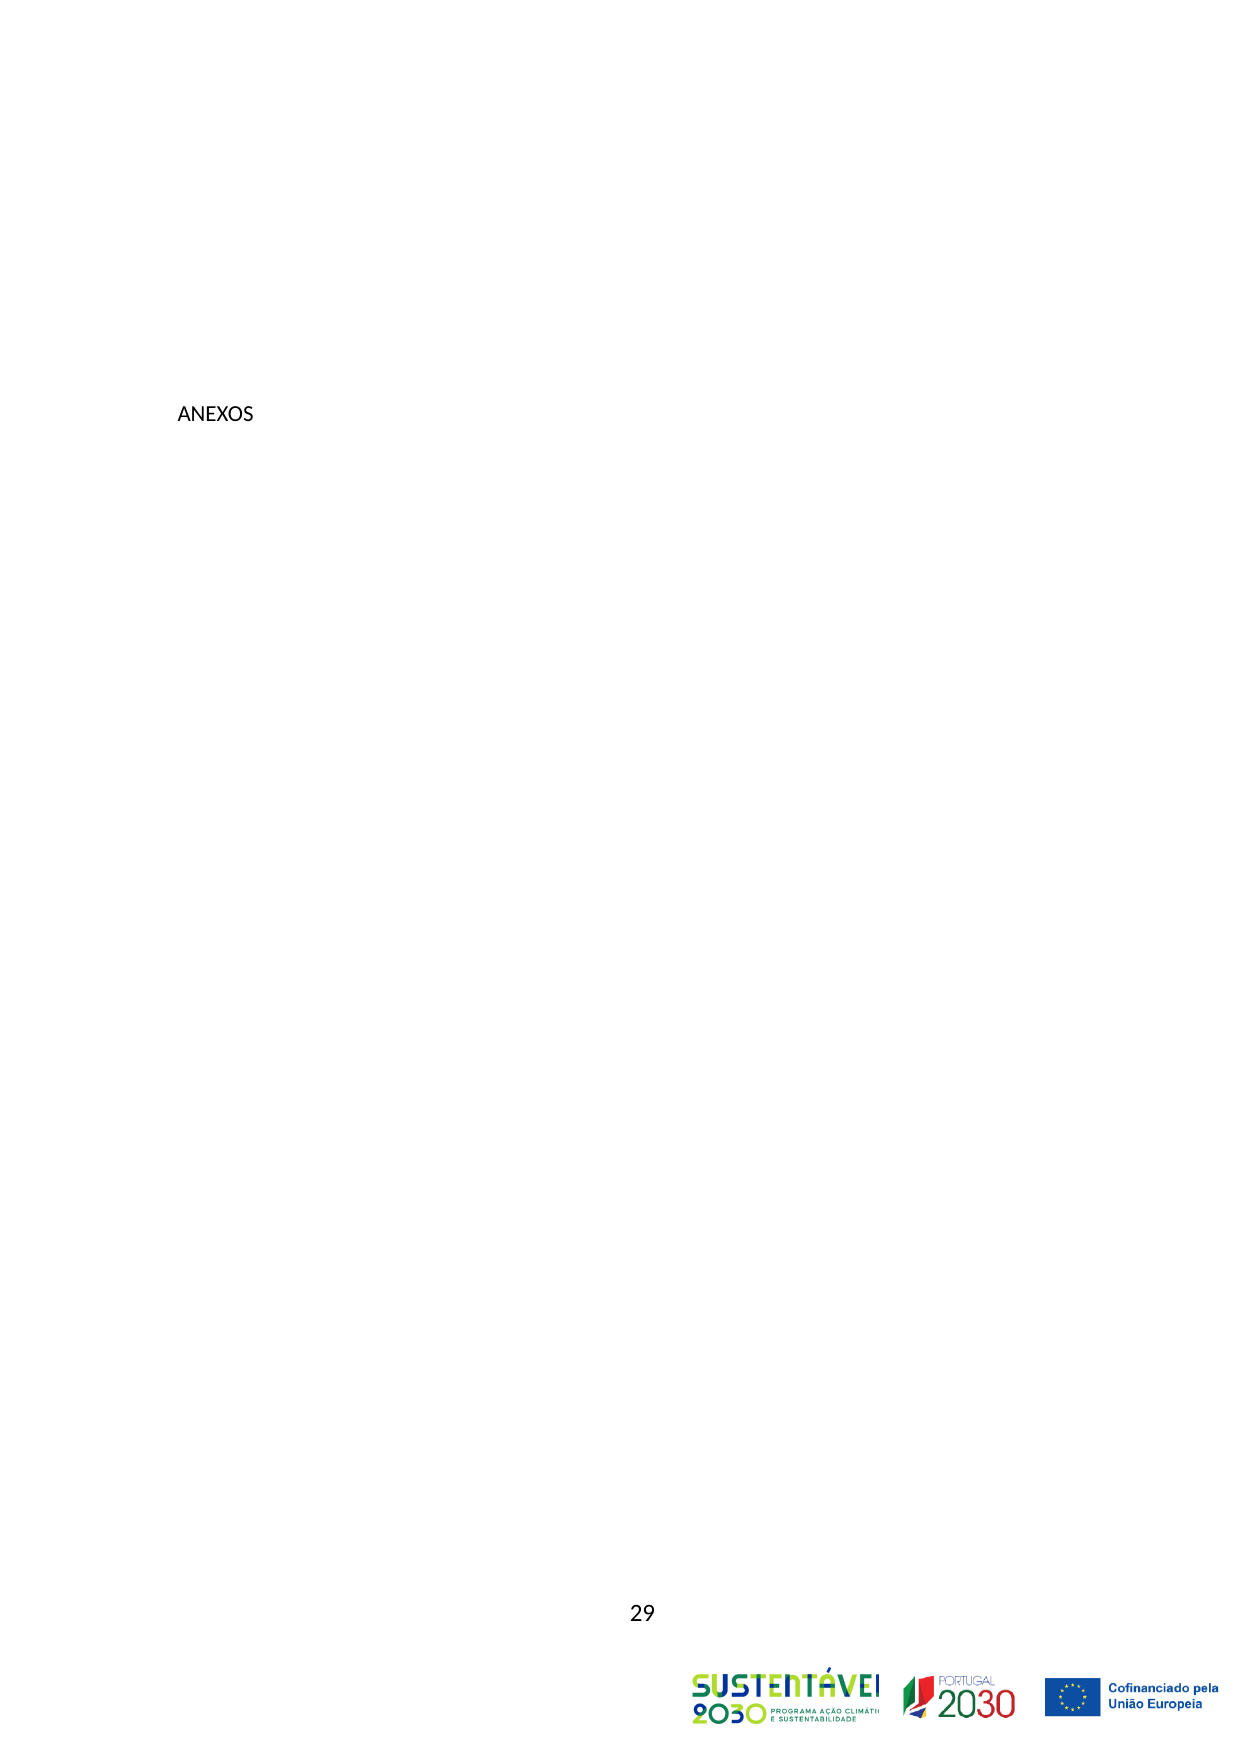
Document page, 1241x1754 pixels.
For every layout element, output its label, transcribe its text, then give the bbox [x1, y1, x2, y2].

text ANEXOS [177, 399, 1107, 427]
picture [682, 1661, 1236, 1734]
